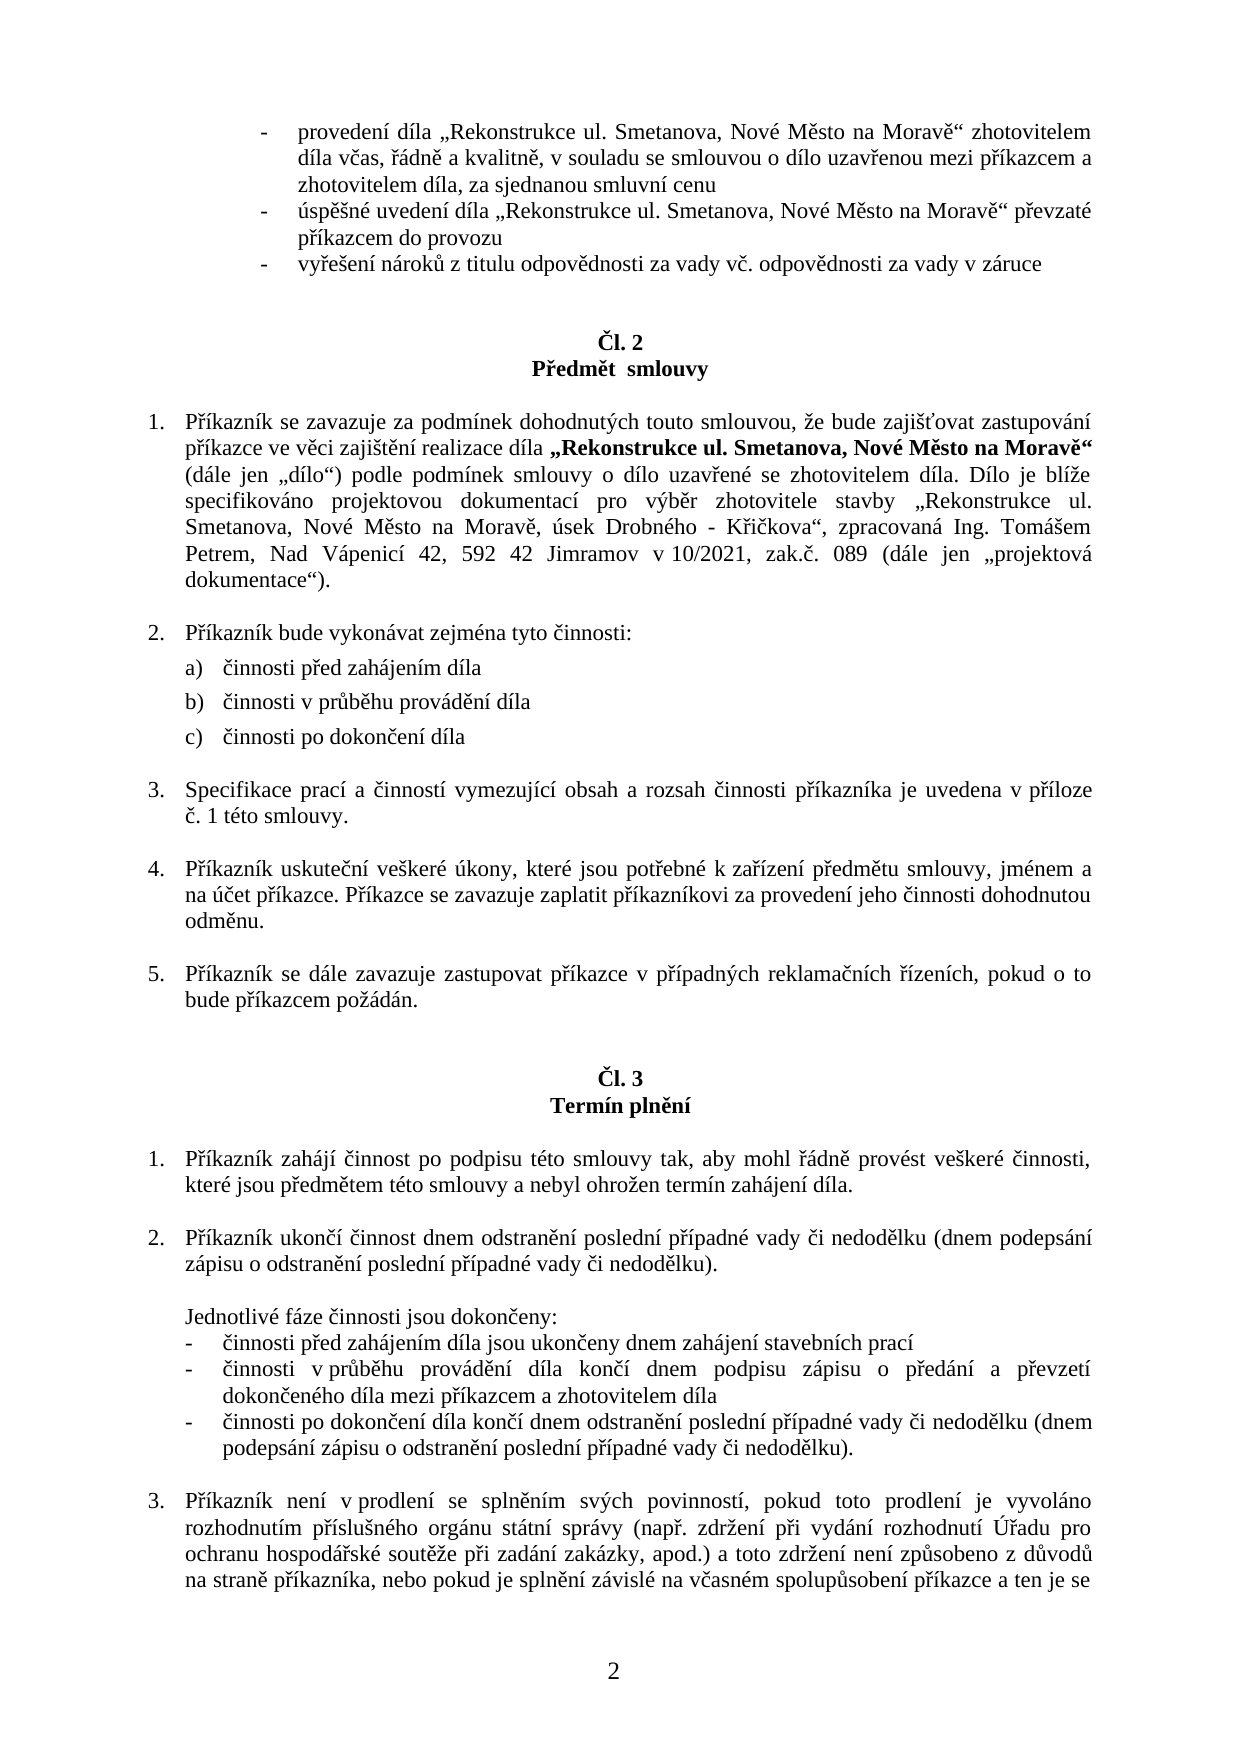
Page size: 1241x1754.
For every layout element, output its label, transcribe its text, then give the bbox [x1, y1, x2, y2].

list Příkazník bude vykonávat zejména tyto činnosti: [148, 619, 1092, 645]
list Příkazník se dále zavazuje zastupovat příkazce v případných reklamačních řízeních, pokud o to bude příkazcem požádán. [148, 960, 1092, 1013]
list činnosti před zahájením díla jsou ukončeny dnem zahájení stavebních prací [185, 1329, 1092, 1355]
list Příkazník uskuteční veškeré úkony, které jsou potřebné k zařízení předmětu smlouvy, jménem a na účet příkazce. Příkazce se zavazuje zaplatit příkazníkovi za provedení jeho činnosti dohodnutou odměnu. [148, 855, 1092, 934]
list Příkazník zahájí činnost po podpisu této smlouvy tak, aby mohl řádně provést veškeré činnosti, které jsou předmětem této smlouvy a nebyl ohrožen termín zahájení díla. [148, 1144, 1092, 1197]
list úspěšné uvedení díla „Rekonstrukce ul. Smetanova, Nové Město na Moravě“ převzaté příkazcem do provozu [260, 197, 1092, 250]
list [148, 1487, 1092, 1593]
list činnosti po dokončení díla končí dnem odstranění poslední případné vady či nedodělku (dnem podepsání zápisu o odstranění poslední případné vady či nedodělku). [185, 1408, 1092, 1461]
list činnosti v průběhu provádění díla končí dnem podpisu zápisu o předání a převzetí dokončeného díla mezi příkazcem a zhotovitelem díla [185, 1355, 1092, 1408]
list Specifikace prací a činností vymezující obsah a rozsah činnosti příkazníka je uvedena v příloze č. 1 této smlouvy. [148, 776, 1092, 828]
list činnosti v průběhu provádění díla [185, 688, 1092, 714]
text Předmět smlouvy [148, 355, 1092, 382]
list Příkazník ukončí činnost dnem odstranění poslední případné vady či nedodělku (dnem podepsání zápisu o odstranění poslední případné vady či nedodělku). [148, 1224, 1092, 1276]
list provedení díla „Rekonstrukce ul. Smetanova, Nové Město na Moravě“ zhotovitelem díla včas, řádně a kvalitně, v souladu se smlouvou o dílo uzavřenou mezi příkazcem a zhotovitelem díla, za sjednanou smluvní cenu [260, 118, 1092, 197]
list Jednotlivé fáze činnosti jsou dokončeny: [185, 1303, 1092, 1329]
list činnosti před zahájením díla [185, 653, 1092, 680]
text Čl. 3 [148, 1066, 1092, 1092]
list vyřešení nároků z titulu odpovědnosti za vady vč. odpovědnosti za vady v záruce [260, 250, 1092, 276]
text Termín plnění [148, 1092, 1092, 1118]
list Příkazník se zavazuje za podmínek dohodnutých touto smlouvou, že bude zajišťovat zastupování příkazce ve věci zajištění realizace díla „Rekonstrukce ul. Smetanova, Nové Město na Moravě“ (dále jen „dílo“) podle podmínek smlouvy o dílo uzavřené se zhotovitelem díla. Dílo je blíže specifikováno projektovou dokumentací pro výběr zhotovitele stavby „Rekonstrukce ul. Smetanova, Nové Město na Moravě, úsek Drobného - Křičkova“, zpracovaná Ing. Tomášem Petrem, Nad Vápenicí 42, 592 42 Jimramov v 10/2021, zak.č. 089 (dále jen „projektová dokumentace“). [148, 408, 1092, 592]
text Čl. 2 [148, 329, 1092, 355]
list činnosti po dokončení díla [185, 723, 1092, 749]
